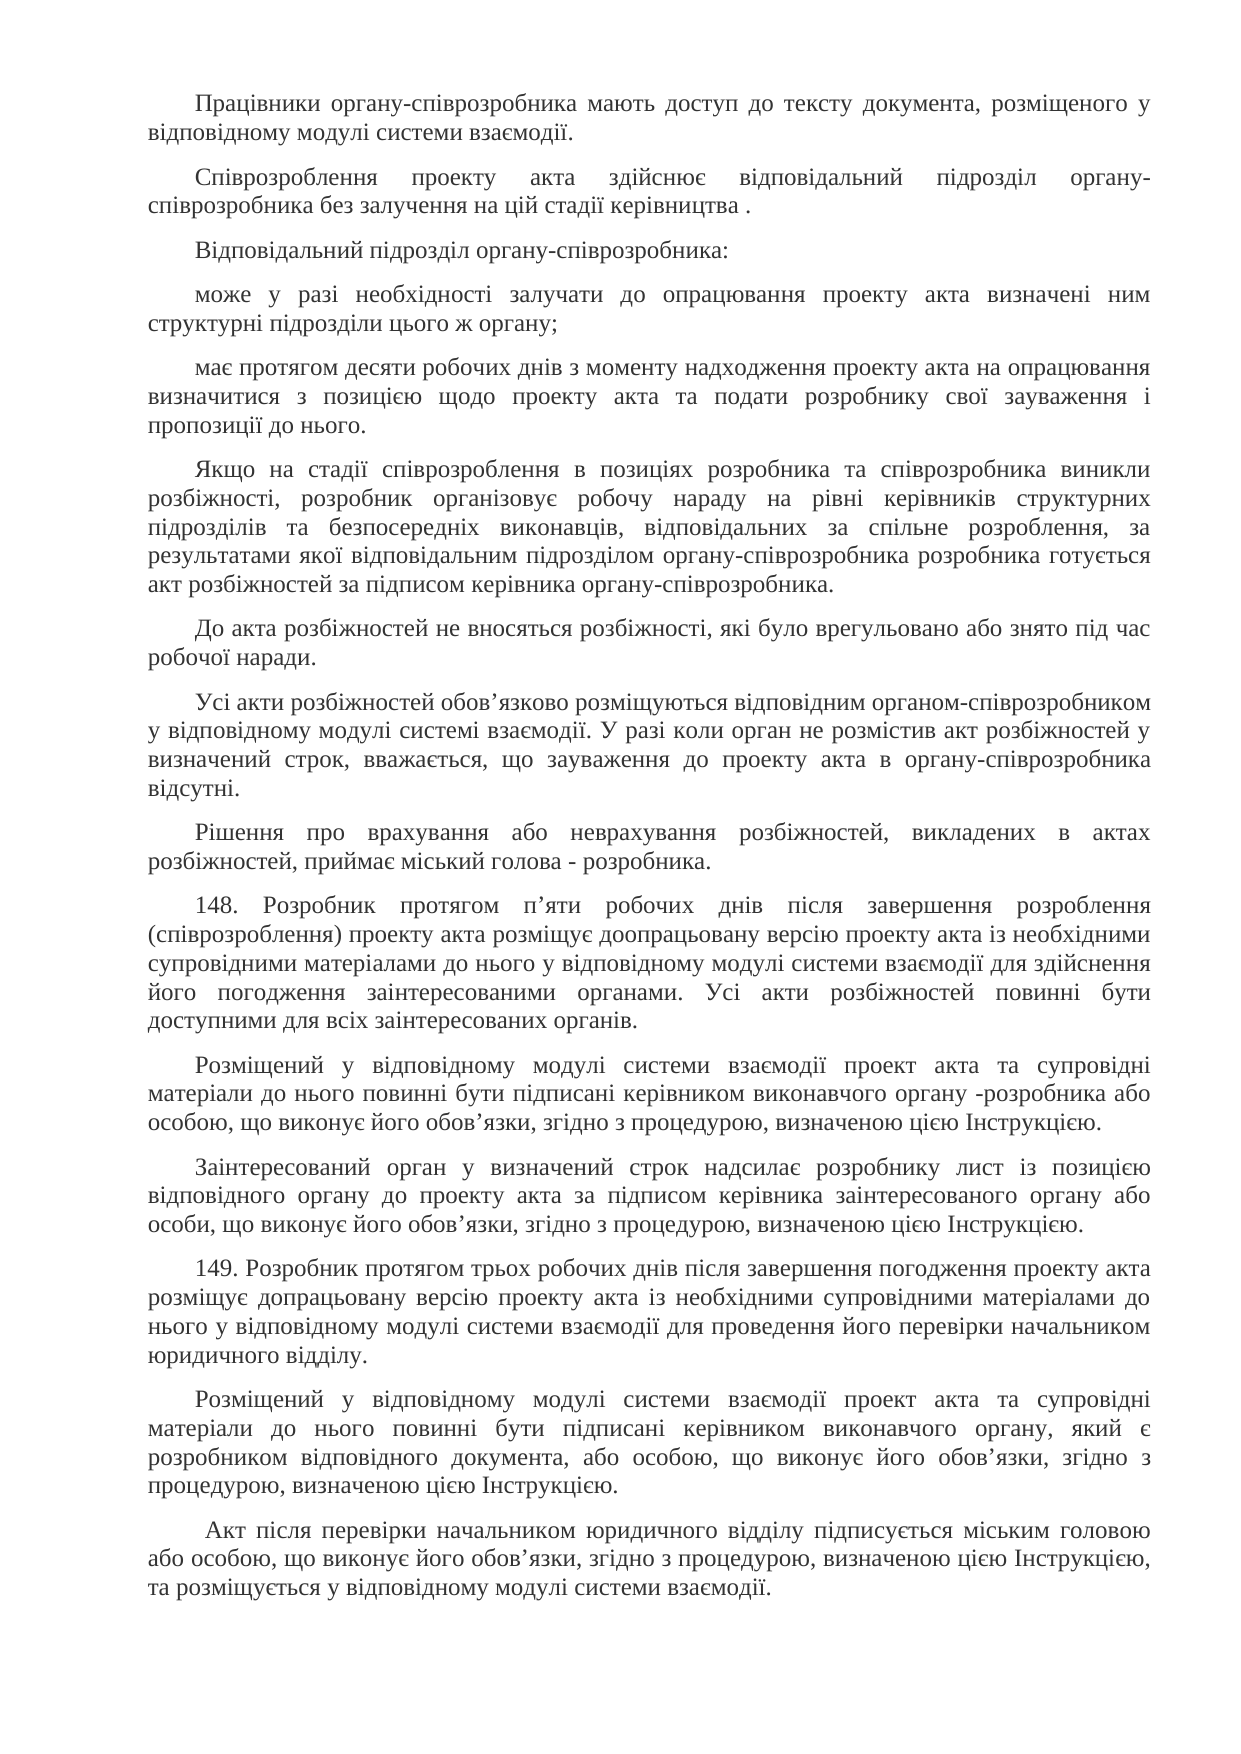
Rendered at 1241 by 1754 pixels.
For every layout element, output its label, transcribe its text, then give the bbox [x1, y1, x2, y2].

text Рішення про врахування або неврахування розбіжностей, викладених в актах розбіжностей, приймає міський голова - розробника. [148, 817, 1152, 875]
text Розміщений у відповідному модулі системи взаємодії проект акта та супровідні матеріали до нього повинні бути підписані керівником виконавчого органу, який є розробником відповідного документа, або особою, що виконує його обов’язки, згідно з процедурою, визначеною цією Інструкцією. [148, 1384, 1152, 1499]
text 148. Розробник протягом п’яти робочих днів після завершення розроблення (співрозроблення) проекту акта розміщує доопрацьовану версію проекту акта із необхідними супровідними матеріалами до нього у відповідному модулі системи взаємодії для здійснення його погодження заінтересованими органами. Усі акти розбіжностей повинні бути доступними для всіх заінтересованих органів. [148, 890, 1152, 1034]
text Якщо на стадії співрозроблення в позиціях розробника та співрозробника виникли розбіжності, розробник організовує робочу нараду на рівні керівників структурних підрозділів та безпосередніх виконавців, відповідальних за спільне розроблення, за результатами якої відповідальним підрозділом органу-співрозробника розробника готується акт розбіжностей за підписом керівника органу-співрозробника. [148, 454, 1152, 598]
text Заінтересований орган у визначений строк надсилає розробнику лист із позицією відповідного органу до проекту акта за підписом керівника заінтересованого органу або особи, що виконує його обов’язки, згідно з процедурою, визначеною цією Інструкцією. [148, 1152, 1152, 1238]
text Співрозроблення проекту акта здійснює відповідальний підрозділ органу-співрозробника без залучення на цій стадії керівництва . [148, 162, 1152, 219]
text Відповідальний підрозділ органу-співрозробника: [148, 235, 1152, 263]
text може у разі необхідності залучати до опрацювання проекту акта визначені ним структурні підрозділи цього ж органу; [148, 279, 1152, 337]
text Усі акти розбіжностей обов’язково розміщуються відповідним органом-співрозробником у відповідному модулі системі взаємодії. У разі коли орган не розмістив акт розбіжностей у визначений строк, вважається, що зауваження до проекту акта в органу-співрозробника відсутні. [148, 687, 1152, 802]
text До акта розбіжностей не вносяться розбіжності, які було врегульовано або знято під час робочої наради. [148, 613, 1152, 671]
text 149. Розробник протягом трьох робочих днів після завершення погодження проекту акта розміщує допрацьовану версію проекту акта із необхідними супровідними матеріалами до нього у відповідному модулі системи взаємодії для проведення його перевірки начальником юридичного відділу. [148, 1253, 1152, 1368]
text Акт після перевірки начальником юридичного відділу підписується міським головою або особою, що виконує його обов’язки, згідно з процедурою, визначеною цією Інструкцією, та розміщується у відповідному модулі системи взаємодії. [148, 1515, 1152, 1601]
text Розміщений у відповідному модулі системи взаємодії проект акта та супровідні матеріали до нього повинні бути підписані керівником виконавчого органу -розробника або особою, що виконує його обов’язки, згідно з процедурою, визначеною цією Інструкцією. [148, 1050, 1152, 1136]
text має протягом десяти робочих днів з моменту надходження проекту акта на опрацювання визначитися з позицією щодо проекту акта та подати розробнику свої зауваження і пропозиції до нього. [148, 352, 1152, 438]
text Працівники органу-співрозробника мають доступ до тексту документа, розміщеного у відповідному модулі системи взаємодії. [148, 88, 1152, 146]
